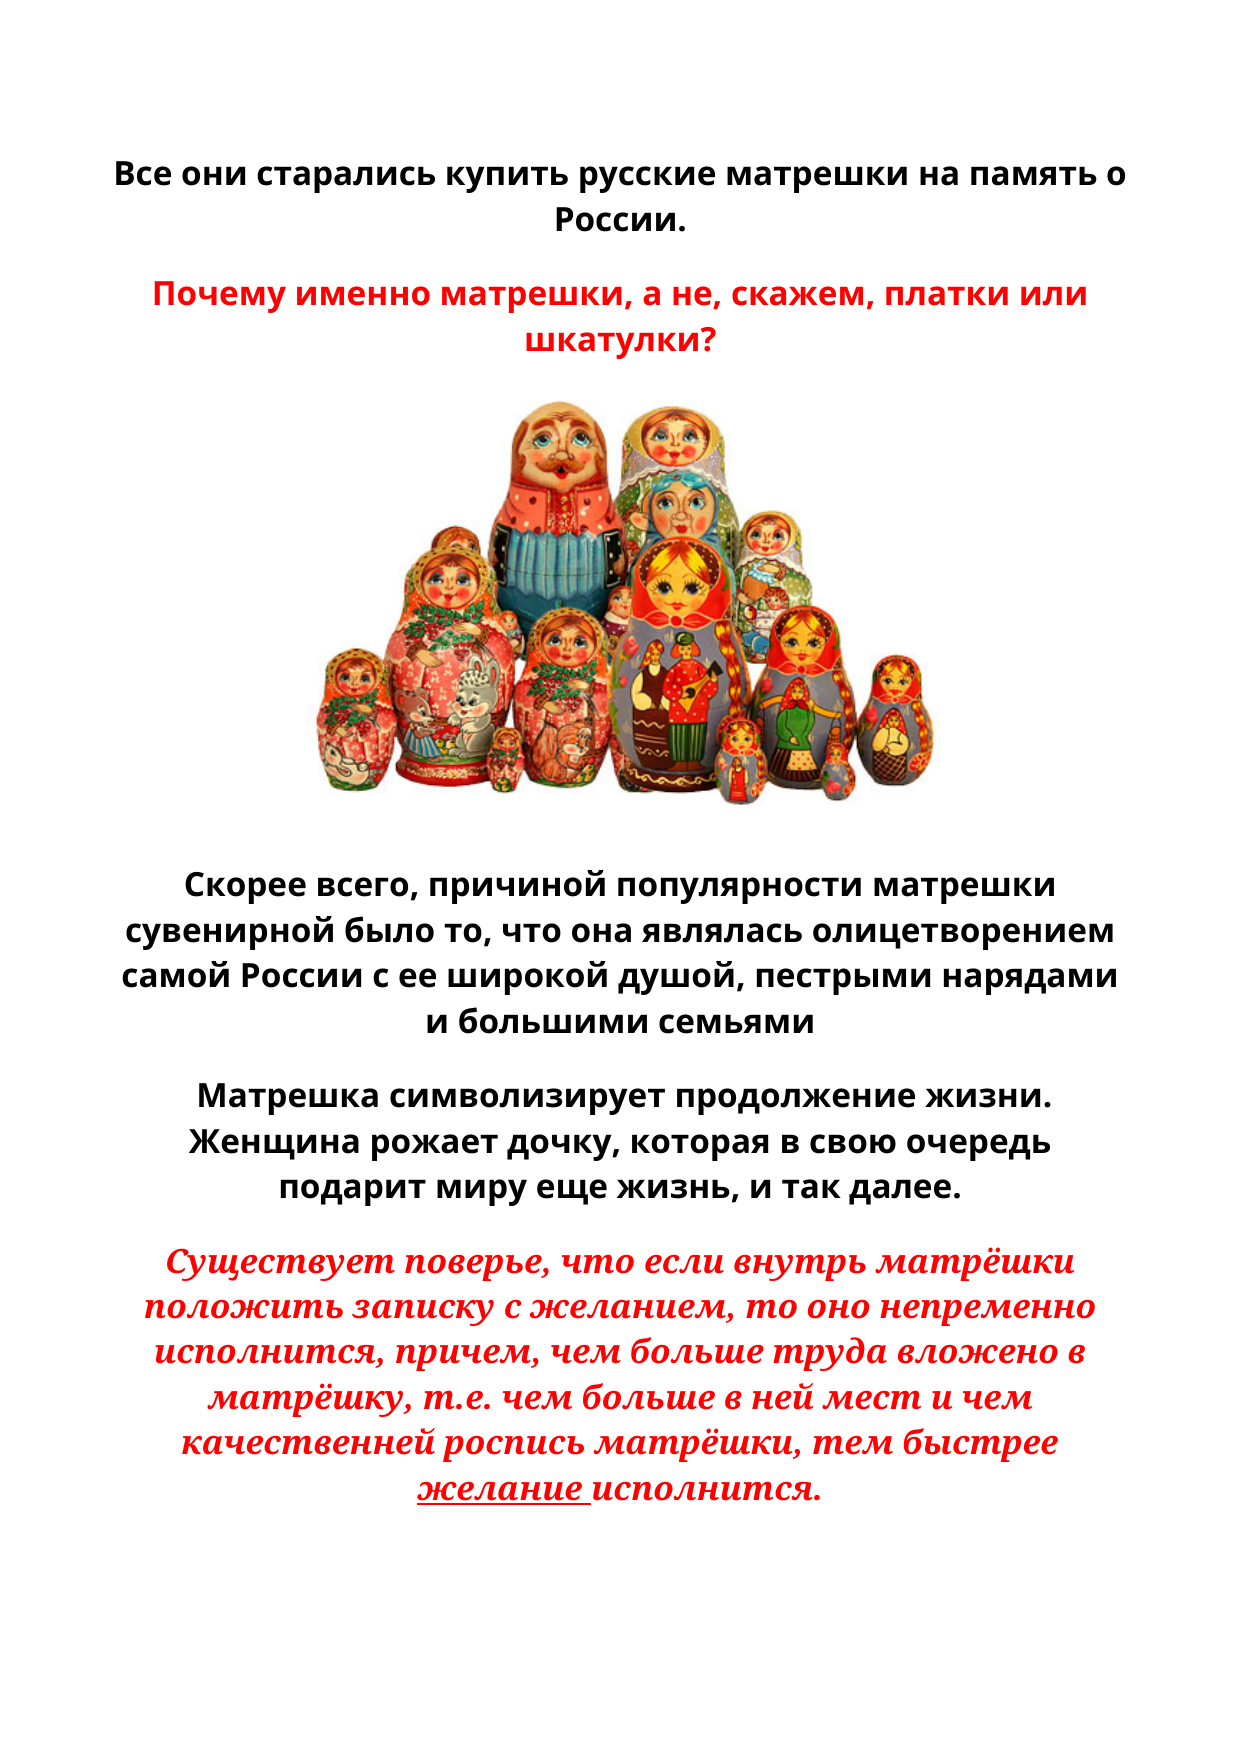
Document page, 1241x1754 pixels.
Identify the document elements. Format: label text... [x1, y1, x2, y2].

text Скорее всего, причиной популярности матрешки сувенирной было то, что она являлась олицетворением самой России с ее широкой душой, пестрыми нарядами и большими семьями [112, 861, 1128, 1043]
picture [261, 390, 979, 832]
text Матрешка символизирует продолжение жизни. Женщина рожает дочку, которая в свою очередь подарит миру еще жизнь, и так далее. [112, 1072, 1128, 1208]
text Существует поверье, что если внутрь матрёшки положить записку с желанием, то оно непременно исполнится, причем, чем больше труда вложено в матрёшку, т.е. чем больше в ней мест и чем качественней роспись матрёшки, тем быстрее желание исполнится. [112, 1237, 1128, 1510]
text Почему именно матрешки, а не, скажем, платки или шкатулки? [112, 270, 1128, 361]
text Все они старались купить русские матрешки на память о России. [112, 150, 1128, 241]
